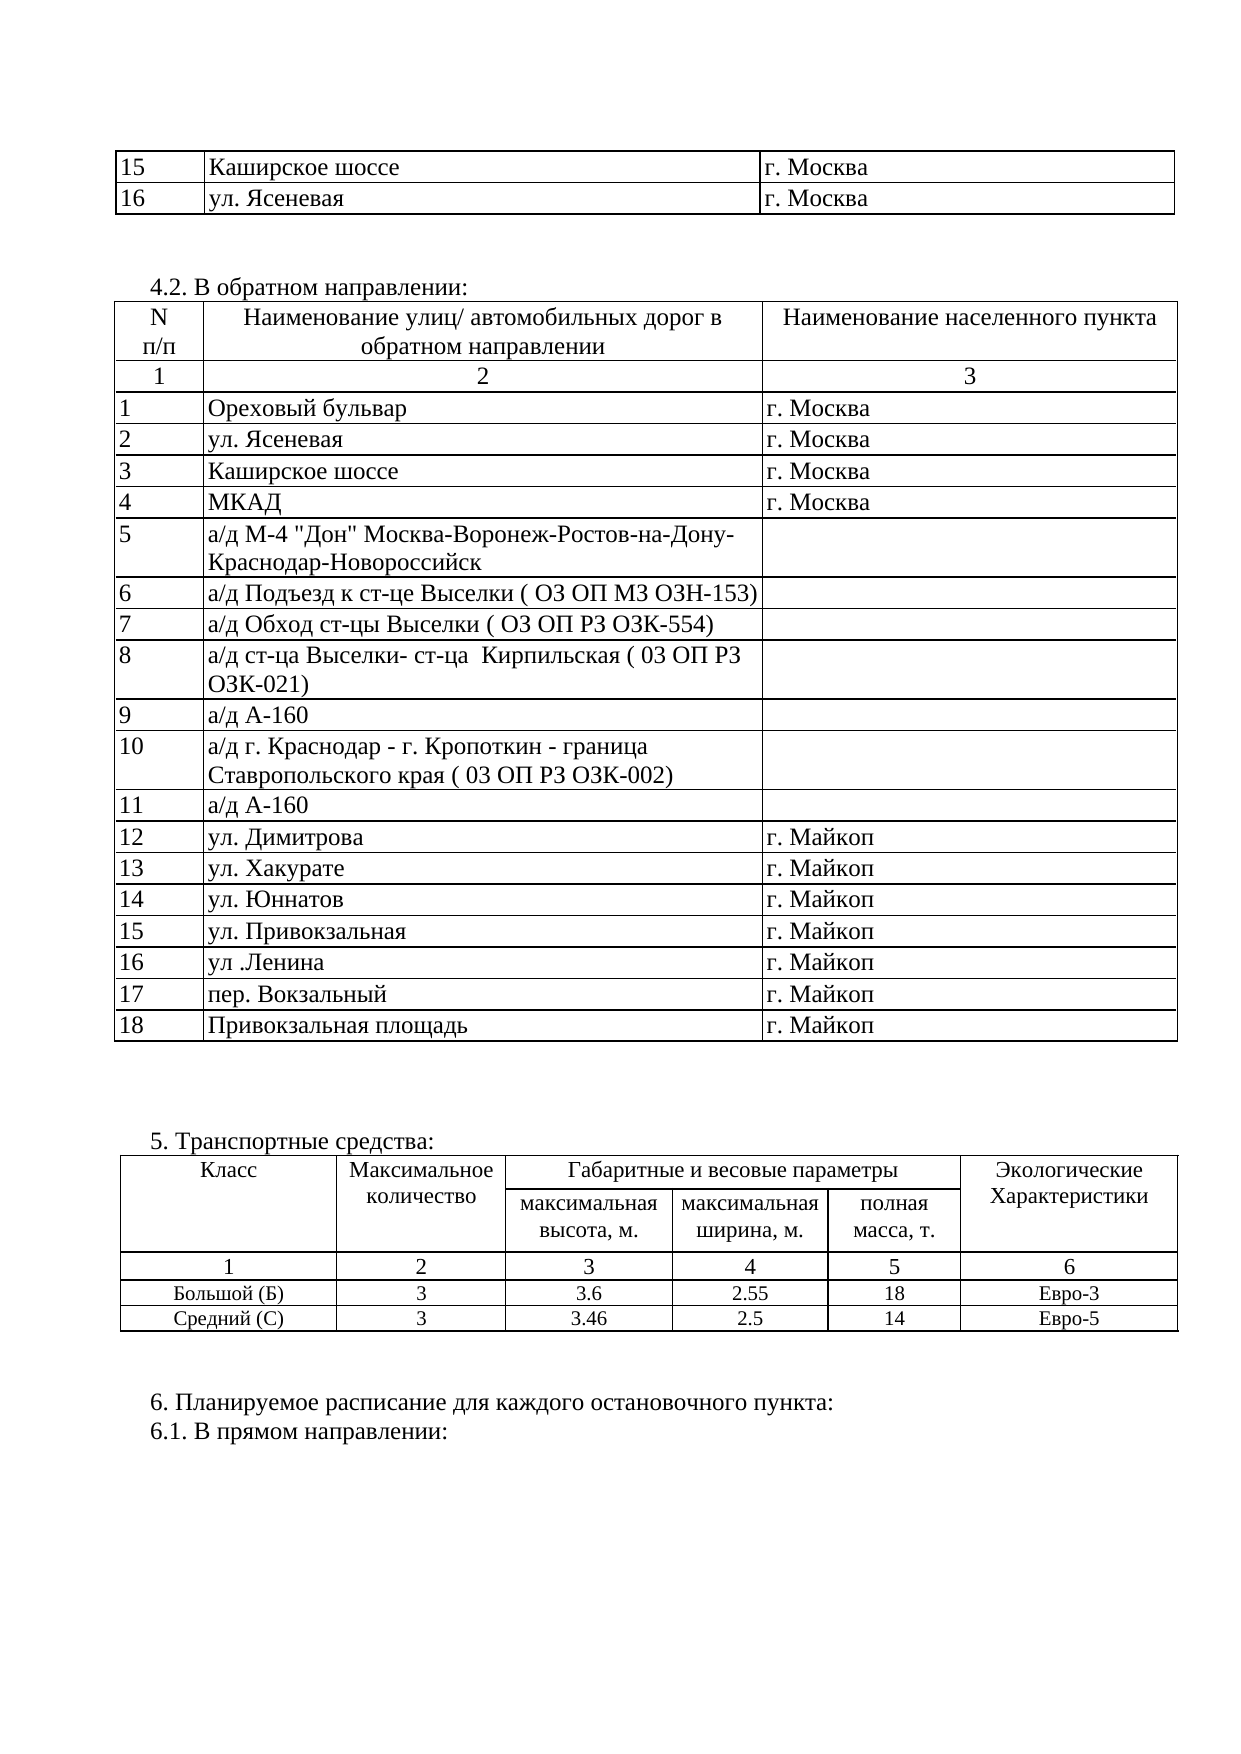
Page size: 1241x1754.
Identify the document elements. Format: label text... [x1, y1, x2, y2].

table_cell а/д ст-ца Выселки- ст-ца Кирпильская ( 03 ОП РЗ ОЗК-021) [204, 641, 762, 698]
table_cell 11 [115, 790, 203, 820]
table_cell Каширское шоссе [205, 152, 759, 181]
table_cell 15 [117, 152, 204, 181]
table_cell 4 [673, 1253, 827, 1279]
table_cell ул. Привокзальная [204, 916, 762, 946]
table_cell [763, 608, 1177, 639]
table_cell г. Москва [763, 423, 1177, 454]
table_cell г. Майкоп [763, 883, 1177, 914]
table_cell а/д А-160 [204, 700, 762, 729]
text 6. Планируемое расписание для каждого остановочного пункта: [150, 1387, 1090, 1416]
table_cell г. Москва [761, 152, 1174, 181]
table_cell г. Москва [763, 486, 1177, 517]
table_cell 8 [115, 640, 203, 698]
table_cell г. Майкоп [763, 1009, 1177, 1040]
table_cell Ореховый бульвар [204, 393, 762, 423]
table_cell г. Майкоп [763, 915, 1177, 946]
table_cell 14 [829, 1306, 960, 1330]
table_cell 2 [337, 1253, 505, 1279]
table_cell [763, 698, 1177, 729]
table_cell [763, 789, 1177, 820]
table_header Наименование населенного пункта [763, 302, 1177, 360]
table_cell [763, 517, 1177, 576]
table_cell 3 [763, 360, 1177, 391]
table_cell ул. Хакурате [204, 853, 762, 883]
table_cell г. Москва [763, 391, 1177, 423]
table_cell 14 [115, 884, 203, 914]
table_cell 3 [337, 1306, 505, 1330]
table_cell г. Майкоп [763, 946, 1177, 977]
table_cell 4 [115, 487, 203, 517]
table_cell ул. Юннатов [204, 885, 762, 914]
table_cell а/д М-4 "Дон" Москва-Воронеж-Ростов-на-Дону-Краснодар-Новороссийск [204, 519, 762, 576]
table_cell 5 [115, 518, 203, 576]
table_cell ул. Ясеневая [204, 424, 762, 454]
table_cell 15 [115, 916, 203, 946]
table_cell Каширское шоссе [204, 456, 762, 486]
table_cell а/д Подъезд к ст-це Выселки ( ОЗ ОП МЗ ОЗН-153) [204, 578, 762, 608]
table_cell 17 [115, 979, 203, 1009]
table_cell 2.5 [673, 1306, 827, 1330]
table_cell максимальная высота, м. [506, 1190, 672, 1251]
table_cell г. Майкоп [763, 852, 1177, 883]
table_cell 16 [117, 183, 204, 213]
table_cell 13 [115, 853, 203, 883]
table_cell максимальная ширина, м. [673, 1190, 827, 1251]
table_cell [763, 576, 1177, 608]
table_cell полная масса, т. [829, 1190, 960, 1251]
table_cell ул .Ленина [204, 948, 762, 977]
table_cell а/д г. Краснодар - г. Кропоткин - граница Ставропольского края ( 03 ОП РЗ ОЗК-002) [204, 731, 762, 789]
table_cell Евро-3 [961, 1281, 1177, 1305]
table_cell 6 [115, 577, 203, 608]
table_cell 10 [115, 731, 203, 789]
table_cell 2 [115, 424, 203, 454]
table_cell 9 [115, 699, 203, 729]
table_cell 18 [115, 1010, 203, 1040]
table_cell 3 [337, 1281, 505, 1305]
table_cell 2 [204, 361, 762, 391]
table_header N п/п [115, 302, 203, 360]
table_cell 3.6 [506, 1281, 672, 1305]
table_cell 1 [115, 361, 203, 391]
table_cell г. Москва [761, 183, 1174, 213]
table_cell 16 [115, 947, 203, 977]
table_cell г. Майкоп [763, 978, 1177, 1009]
table_cell МКАД [204, 487, 762, 517]
text 6.1. В прямом направлении: [150, 1416, 1090, 1444]
table_cell 6 [961, 1253, 1177, 1279]
table_cell 7 [115, 609, 203, 639]
table_cell г. Майкоп [763, 820, 1177, 852]
table_cell 5 [829, 1253, 960, 1279]
text 4.2. В обратном направлении: [150, 272, 1090, 301]
table_cell а/д Обход ст-цы Выселки ( ОЗ ОП РЗ ОЗК-554) [204, 609, 762, 639]
table_cell ул. Ясеневая [205, 183, 759, 213]
table_cell Евро-5 [961, 1306, 1177, 1330]
table_cell [763, 730, 1177, 789]
table_cell а/д А-160 [204, 790, 762, 820]
table_cell 1 [121, 1253, 336, 1279]
table_cell ул. Димитрова [204, 822, 762, 852]
table_cell 12 [115, 821, 203, 852]
table_cell 18 [829, 1281, 960, 1305]
table_cell г. Москва [763, 454, 1177, 486]
table_cell Средний (С) [121, 1306, 336, 1330]
table_header Класс [121, 1156, 336, 1251]
table_header Максимальное количество [337, 1156, 505, 1251]
text 5. Транспортные средства: [150, 1126, 1090, 1154]
table_cell пер. Вокзальный [204, 979, 762, 1009]
table_header Габаритные и весовые параметры [506, 1156, 960, 1188]
table_header Экологические Характеристики [961, 1156, 1177, 1251]
table_cell 3 [115, 455, 203, 486]
table_cell 2.55 [673, 1281, 827, 1305]
table_cell 3 [506, 1253, 672, 1279]
table_header Наименование улиц/ автомобильных дорог в обратном направлении [204, 302, 762, 360]
table_cell Привокзальная площадь [204, 1011, 762, 1040]
table_cell 1 [115, 392, 203, 423]
table_cell 3.46 [506, 1306, 672, 1330]
table_cell [763, 639, 1177, 698]
table_cell Большой (Б) [121, 1281, 336, 1305]
